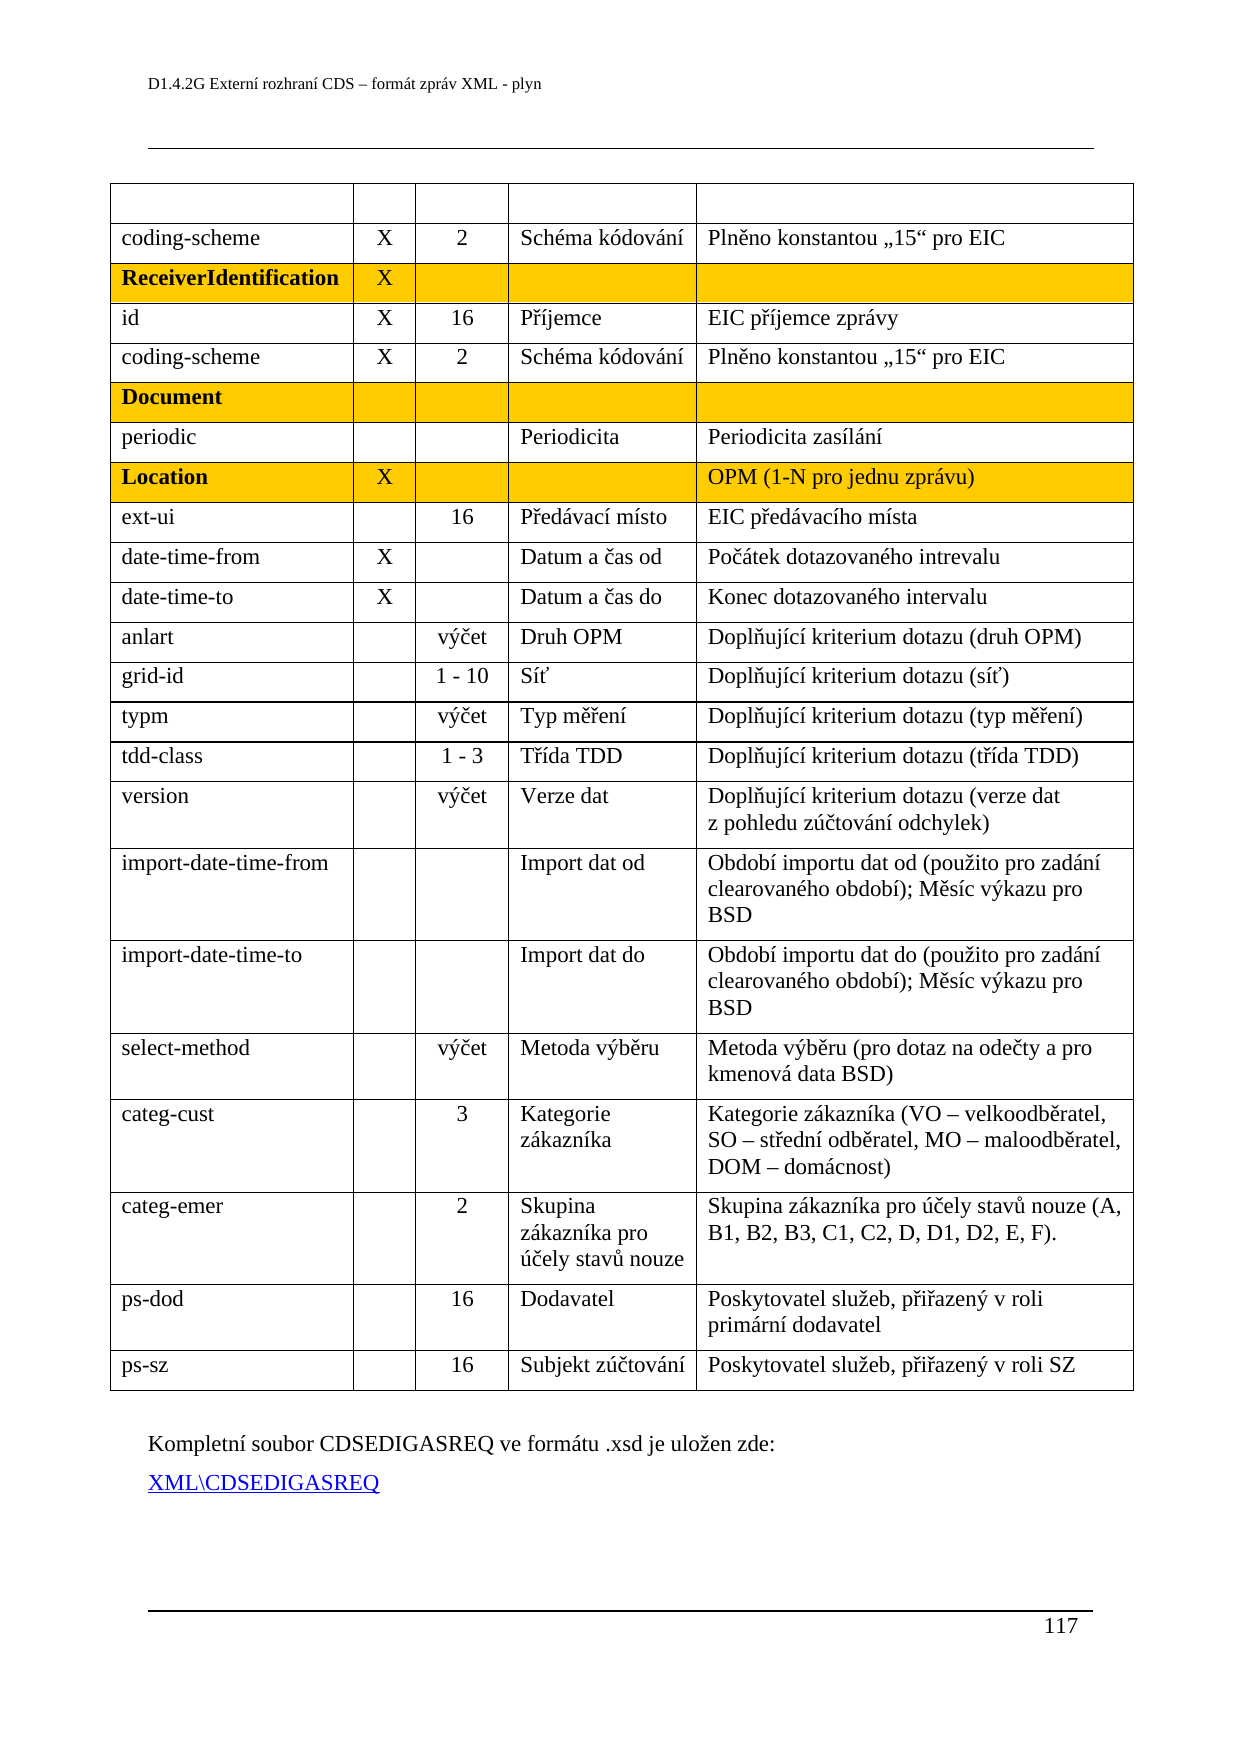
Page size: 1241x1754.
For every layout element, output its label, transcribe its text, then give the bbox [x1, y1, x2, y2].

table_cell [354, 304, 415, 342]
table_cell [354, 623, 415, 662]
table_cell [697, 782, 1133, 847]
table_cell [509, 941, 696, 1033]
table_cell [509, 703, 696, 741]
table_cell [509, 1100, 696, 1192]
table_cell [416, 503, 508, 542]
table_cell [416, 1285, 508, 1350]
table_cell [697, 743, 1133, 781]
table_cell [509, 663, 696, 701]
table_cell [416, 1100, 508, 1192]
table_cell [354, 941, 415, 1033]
text XML\CDSEDIGASREQ [148, 1469, 1092, 1495]
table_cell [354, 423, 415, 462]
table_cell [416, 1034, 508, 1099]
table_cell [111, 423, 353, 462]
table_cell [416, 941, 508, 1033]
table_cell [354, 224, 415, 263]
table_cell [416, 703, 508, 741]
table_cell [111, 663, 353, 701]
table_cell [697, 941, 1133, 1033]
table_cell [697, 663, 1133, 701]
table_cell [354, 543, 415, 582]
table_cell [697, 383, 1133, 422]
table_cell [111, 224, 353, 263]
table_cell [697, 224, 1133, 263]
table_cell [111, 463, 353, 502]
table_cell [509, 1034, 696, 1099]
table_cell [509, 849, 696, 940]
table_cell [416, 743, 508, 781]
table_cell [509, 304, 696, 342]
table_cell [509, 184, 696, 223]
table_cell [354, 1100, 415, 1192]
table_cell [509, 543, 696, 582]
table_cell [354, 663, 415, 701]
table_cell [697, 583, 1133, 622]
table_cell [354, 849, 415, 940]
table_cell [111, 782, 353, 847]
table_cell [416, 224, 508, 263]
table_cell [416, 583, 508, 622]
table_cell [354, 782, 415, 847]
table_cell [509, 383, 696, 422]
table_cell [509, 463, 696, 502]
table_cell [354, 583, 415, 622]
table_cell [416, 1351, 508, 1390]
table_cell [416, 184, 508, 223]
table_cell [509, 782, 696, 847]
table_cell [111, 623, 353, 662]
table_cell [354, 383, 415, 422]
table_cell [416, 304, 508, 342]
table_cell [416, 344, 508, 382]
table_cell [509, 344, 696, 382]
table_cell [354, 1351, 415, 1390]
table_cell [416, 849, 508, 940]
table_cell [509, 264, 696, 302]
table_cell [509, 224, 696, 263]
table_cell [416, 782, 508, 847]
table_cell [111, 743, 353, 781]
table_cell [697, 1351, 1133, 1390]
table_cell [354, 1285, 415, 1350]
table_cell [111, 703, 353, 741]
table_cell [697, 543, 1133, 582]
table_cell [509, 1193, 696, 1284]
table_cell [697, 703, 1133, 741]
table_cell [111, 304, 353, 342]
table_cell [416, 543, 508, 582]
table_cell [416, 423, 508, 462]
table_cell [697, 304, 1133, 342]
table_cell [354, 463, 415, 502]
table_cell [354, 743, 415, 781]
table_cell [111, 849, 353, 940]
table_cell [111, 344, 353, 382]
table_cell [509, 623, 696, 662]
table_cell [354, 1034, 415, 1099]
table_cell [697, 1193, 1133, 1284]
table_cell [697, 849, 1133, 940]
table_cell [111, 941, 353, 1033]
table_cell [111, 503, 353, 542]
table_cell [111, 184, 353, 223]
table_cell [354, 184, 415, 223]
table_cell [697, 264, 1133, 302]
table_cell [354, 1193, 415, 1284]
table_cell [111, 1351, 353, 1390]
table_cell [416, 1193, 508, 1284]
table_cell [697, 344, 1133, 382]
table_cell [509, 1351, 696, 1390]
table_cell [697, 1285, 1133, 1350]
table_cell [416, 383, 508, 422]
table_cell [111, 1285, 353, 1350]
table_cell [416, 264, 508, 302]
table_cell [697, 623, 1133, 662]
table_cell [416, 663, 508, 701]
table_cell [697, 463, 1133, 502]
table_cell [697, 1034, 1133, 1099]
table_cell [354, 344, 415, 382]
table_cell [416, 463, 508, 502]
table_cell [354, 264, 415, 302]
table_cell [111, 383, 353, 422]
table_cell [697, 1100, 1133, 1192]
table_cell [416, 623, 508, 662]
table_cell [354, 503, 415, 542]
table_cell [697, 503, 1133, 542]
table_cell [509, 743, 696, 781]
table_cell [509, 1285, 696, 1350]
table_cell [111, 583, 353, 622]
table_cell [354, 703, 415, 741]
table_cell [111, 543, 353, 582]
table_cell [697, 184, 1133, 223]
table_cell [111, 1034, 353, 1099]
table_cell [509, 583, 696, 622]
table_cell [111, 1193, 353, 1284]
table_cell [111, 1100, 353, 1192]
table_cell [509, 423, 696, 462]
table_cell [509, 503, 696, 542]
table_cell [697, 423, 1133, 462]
text Kompletní soubor CDSEDIGASREQ ve formátu .xsd je uložen zde: [148, 1430, 1092, 1457]
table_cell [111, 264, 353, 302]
